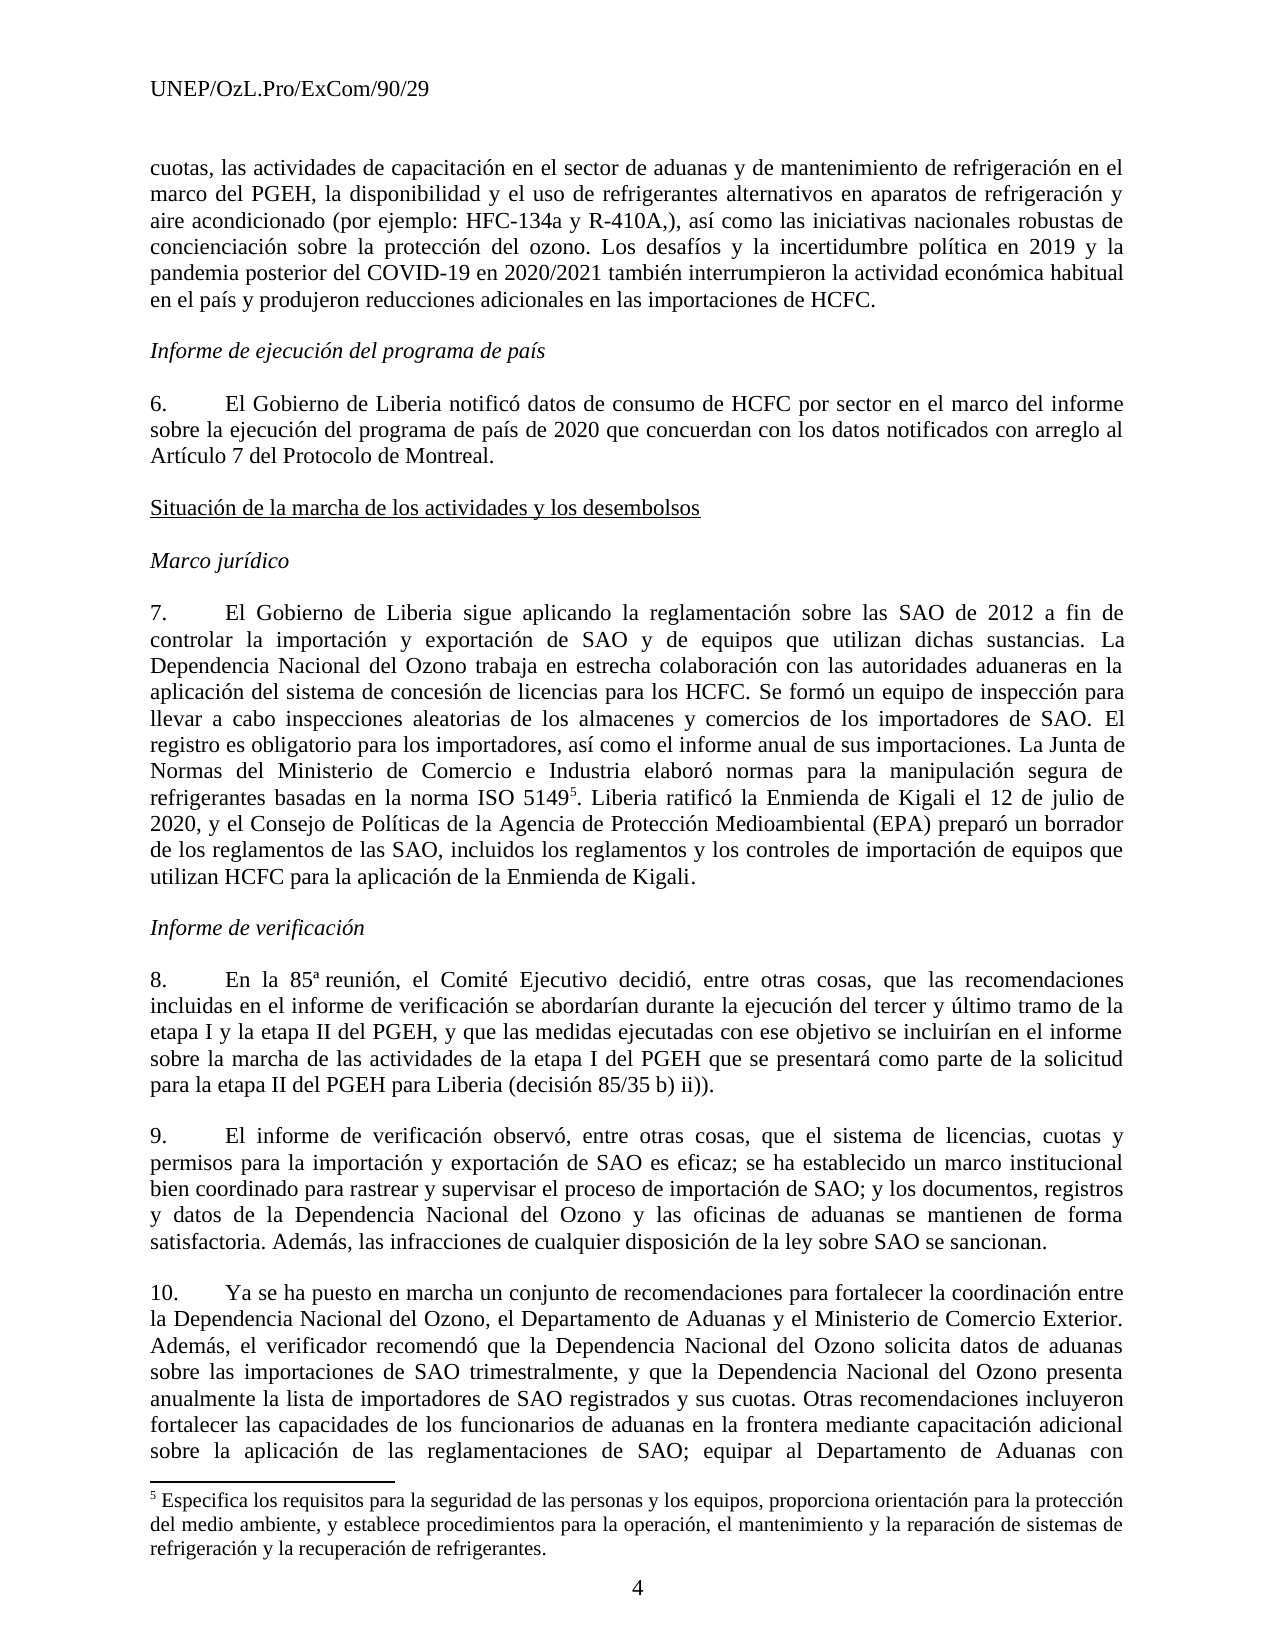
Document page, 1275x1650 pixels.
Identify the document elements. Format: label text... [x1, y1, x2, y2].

text Informe de ejecución del programa de país [150, 337, 1125, 363]
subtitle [150, 1279, 1125, 1464]
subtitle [150, 154, 1125, 312]
text Marco jurídico [150, 547, 1125, 573]
subtitle Informe de verificación [150, 914, 1125, 941]
subtitle El informe de verificación observó, entre otras cosas, que el sistema de licencias, cuotas y permisos para la importación y exportación de SAO es eficaz; se ha establecido un marco institucional bien coordinado para rastrear y supervisar el proceso de importación de SAO; y los documentos, registros y datos de la Dependencia Nacional del Ozono y las oficinas de aduanas se mantienen de forma satisfactoria. Además, las infracciones de cualquier disposición de la ley sobre SAO se sancionan. [150, 1122, 1125, 1254]
subtitle En la 85ª reunión, el Comité Ejecutivo decidió, entre otras cosas, que las recomendaciones incluidas en el informe de verificación se abordarían durante la ejecución del tercer y último tramo de la etapa I y la etapa II del PGEH, y que las medidas ejecutadas con ese objetivo se incluirían en el informe sobre la marcha de las actividades de la etapa I del PGEH que se presentará como parte de la solicitud para la etapa II del PGEH para Liberia (decisión 85/35 b) ii)). [150, 966, 1125, 1097]
list El Gobierno de Liberia notificó datos de consumo de HCFC por sector en el marco del informe sobre la ejecución del programa de país de 2020 que concuerdan con los datos notificados con arreglo al Artículo 7 del Protocolo de Montreal. [150, 390, 1125, 469]
text Situación de la marcha de los actividades y los desembolsos [150, 494, 1125, 520]
subtitle El Gobierno de Liberia sigue aplicando la reglamentación sobre las SAO de 2012 a fin de controlar la importación y exportación de SAO y de equipos que utilizan dichas sustancias. La Dependencia Nacional del Ozono trabaja en estrecha colaboración con las autoridades aduaneras en la aplicación del sistema de concesión de licencias para los HCFC. Se formó un equipo de inspección para llevar a cabo inspecciones aleatorias de los almacenes y comercios de los importadores de SAO. El registro es obligatorio para los importadores, así como el informe anual de sus importaciones. La Junta de Normas del Ministerio de Comercio e Industria elaboró normas para la manipulación segura de refrigerantes basadas en la norma ISO 5149. Liberia ratificó la Enmienda de Kigali el 12 de julio de 2020, y el Consejo de Políticas de la Agencia de Protección Medioambiental (EPA) preparó un borrador de los reglamentos de las SAO, incluidos los reglamentos y los controles de importación de equipos que utilizan HCFC para la aplicación de la Enmienda de Kigali. [150, 599, 1125, 889]
